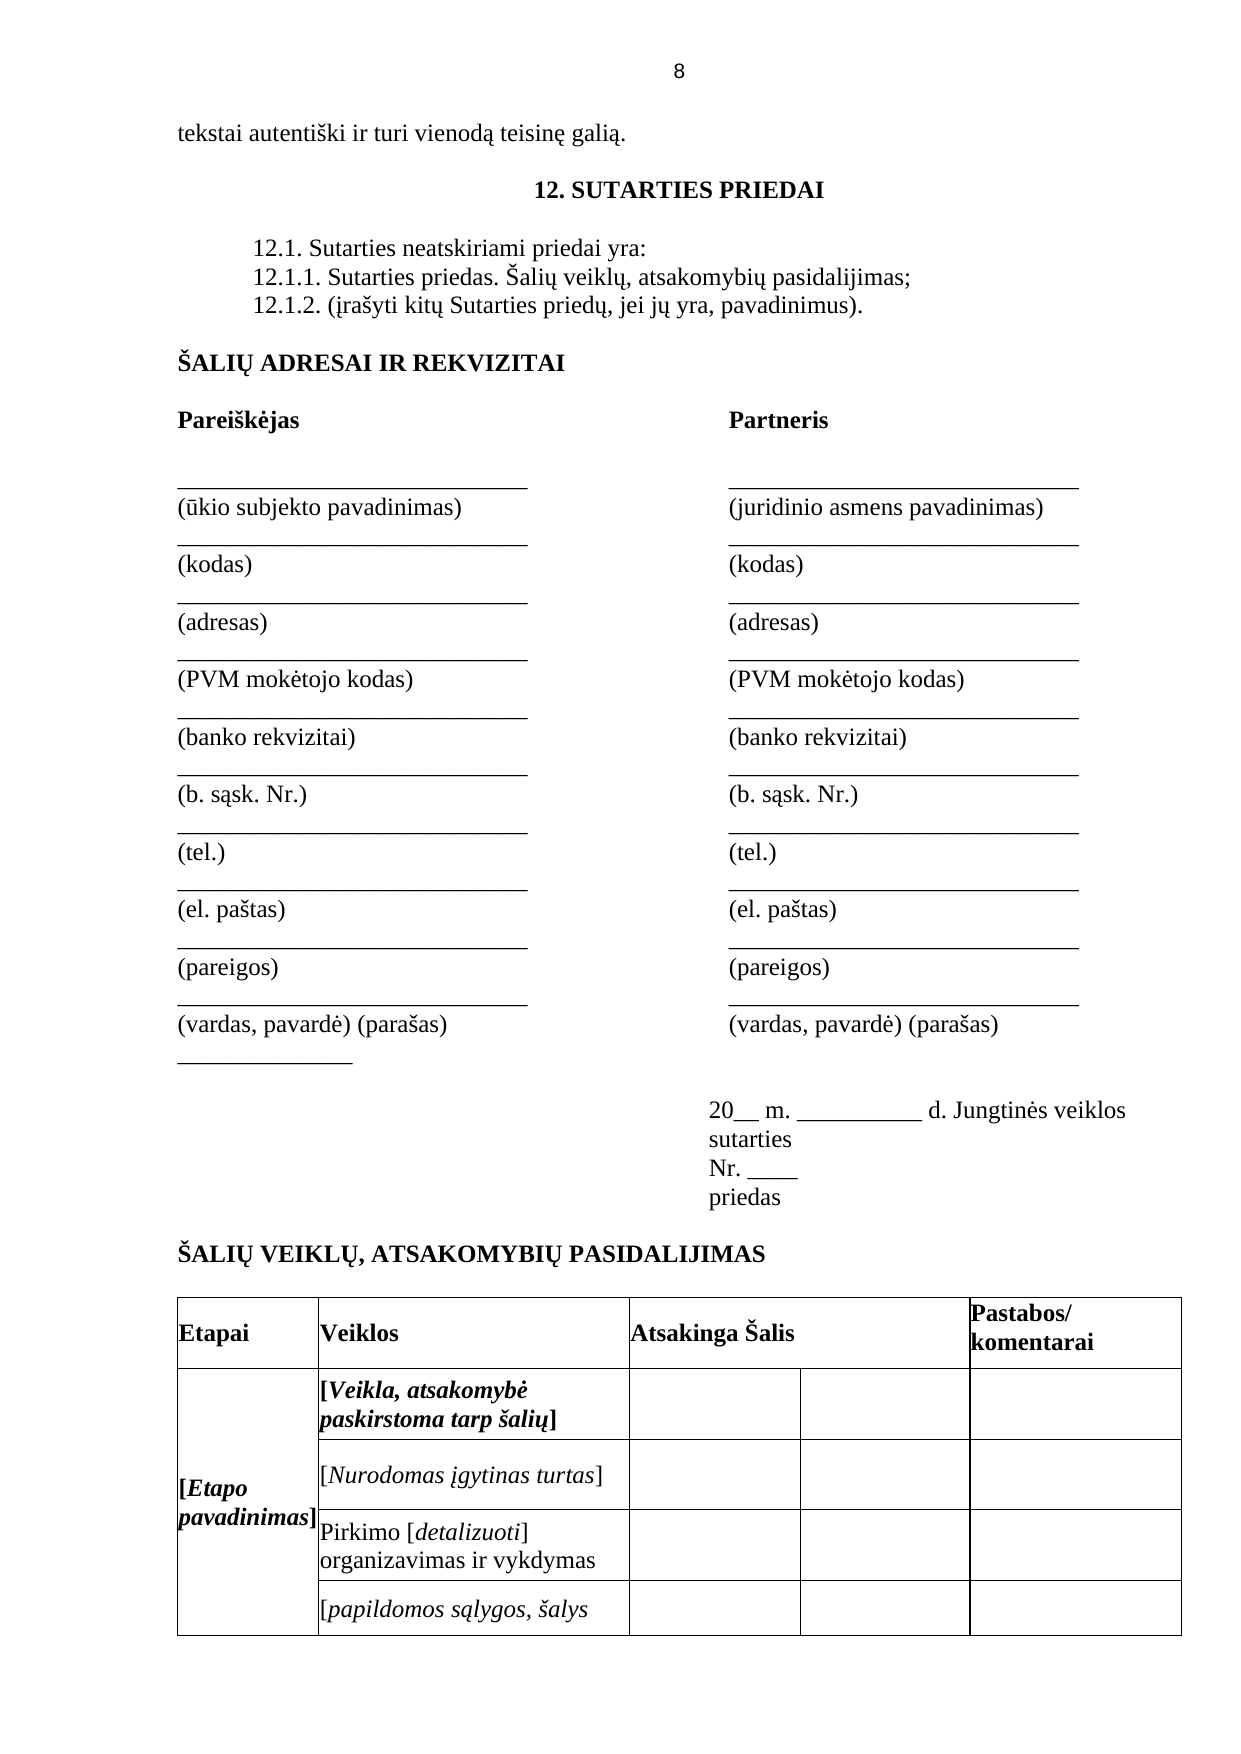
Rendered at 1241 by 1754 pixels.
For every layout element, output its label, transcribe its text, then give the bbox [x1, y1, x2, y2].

table_cell [801, 1581, 969, 1635]
table_cell [971, 1369, 1181, 1438]
table_header Pastabos/komentarai [971, 1298, 1181, 1368]
table_cell [971, 1440, 1181, 1509]
table_header Veiklos [319, 1298, 629, 1368]
table_cell [630, 1510, 800, 1580]
table_cell [Veikla, atsakomybė paskirstoma tarp šalių] [319, 1369, 629, 1438]
text ŠALIŲ VEIKLŲ, ATSAKOMYBIŲ PASIDALIJIMAS [177, 1239, 1181, 1268]
table_cell [630, 1581, 800, 1635]
text 12.1.2. (įrašyti kitų Sutarties priedų, jei jų yra, pavadinimus). [177, 291, 1181, 319]
table_cell [971, 1510, 1181, 1580]
text 12.1. Sutarties neatskiriami priedai yra: [177, 233, 1181, 262]
table_cell [630, 1369, 800, 1438]
table_header Pareiškėjas ____________________________ (ūkio subjekto pavadinimas) ____________________________ (kodas) ____________________________ (adresas) ____________________________ (PVM mokėtojo kodas) ____________________________ (banko rekvizitai) ____________________________ (b. sąsk. Nr.) ____________________________ (tel.) ____________________________ (el. paštas) ____________________________ (pareigos) ____________________________ (vardas, pavardė) (parašas) [177, 406, 728, 1038]
table_cell [801, 1510, 969, 1580]
text ______________ [177, 1038, 1181, 1067]
table_header Etapai [178, 1298, 318, 1368]
text 20__ m. __________ d. Jungtinės veiklos sutarties [709, 1096, 1181, 1153]
table_cell [Nurodomas įgytinas turtas] [319, 1440, 629, 1509]
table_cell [319, 1581, 629, 1635]
table_cell [801, 1369, 969, 1438]
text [177, 118, 1196, 147]
text priedas [709, 1182, 1181, 1211]
table_header Partneris ____________________________ (juridinio asmens pavadinimas) ____________________________ (kodas) ____________________________ (adresas) ____________________________ (PVM mokėtojo kodas) ____________________________ (banko rekvizitai) ____________________________ (b. sąsk. Nr.) ____________________________ (tel.) ____________________________ (el. paštas) ____________________________ (pareigos) ____________________________ (vardas, pavardė) (parašas) [729, 406, 1181, 1038]
table_header Atsakinga Šalis [630, 1298, 969, 1368]
table_cell [801, 1440, 969, 1509]
table_cell Pirkimo [detalizuoti] organizavimas ir vykdymas [319, 1510, 629, 1580]
text Nr. ____ [709, 1153, 1181, 1182]
table_cell [Etapo pavadinimas] [178, 1369, 318, 1635]
text ŠALIŲ ADRESAI IR REKVIZITAI [177, 348, 1181, 377]
text 12.1.1. Sutarties priedas. Šalių veiklų, atsakomybių pasidalijimas; [177, 262, 1181, 291]
table_cell [630, 1440, 800, 1509]
text 12. SUTARTIES PRIEDAI [177, 176, 1181, 204]
table_cell [971, 1581, 1181, 1635]
